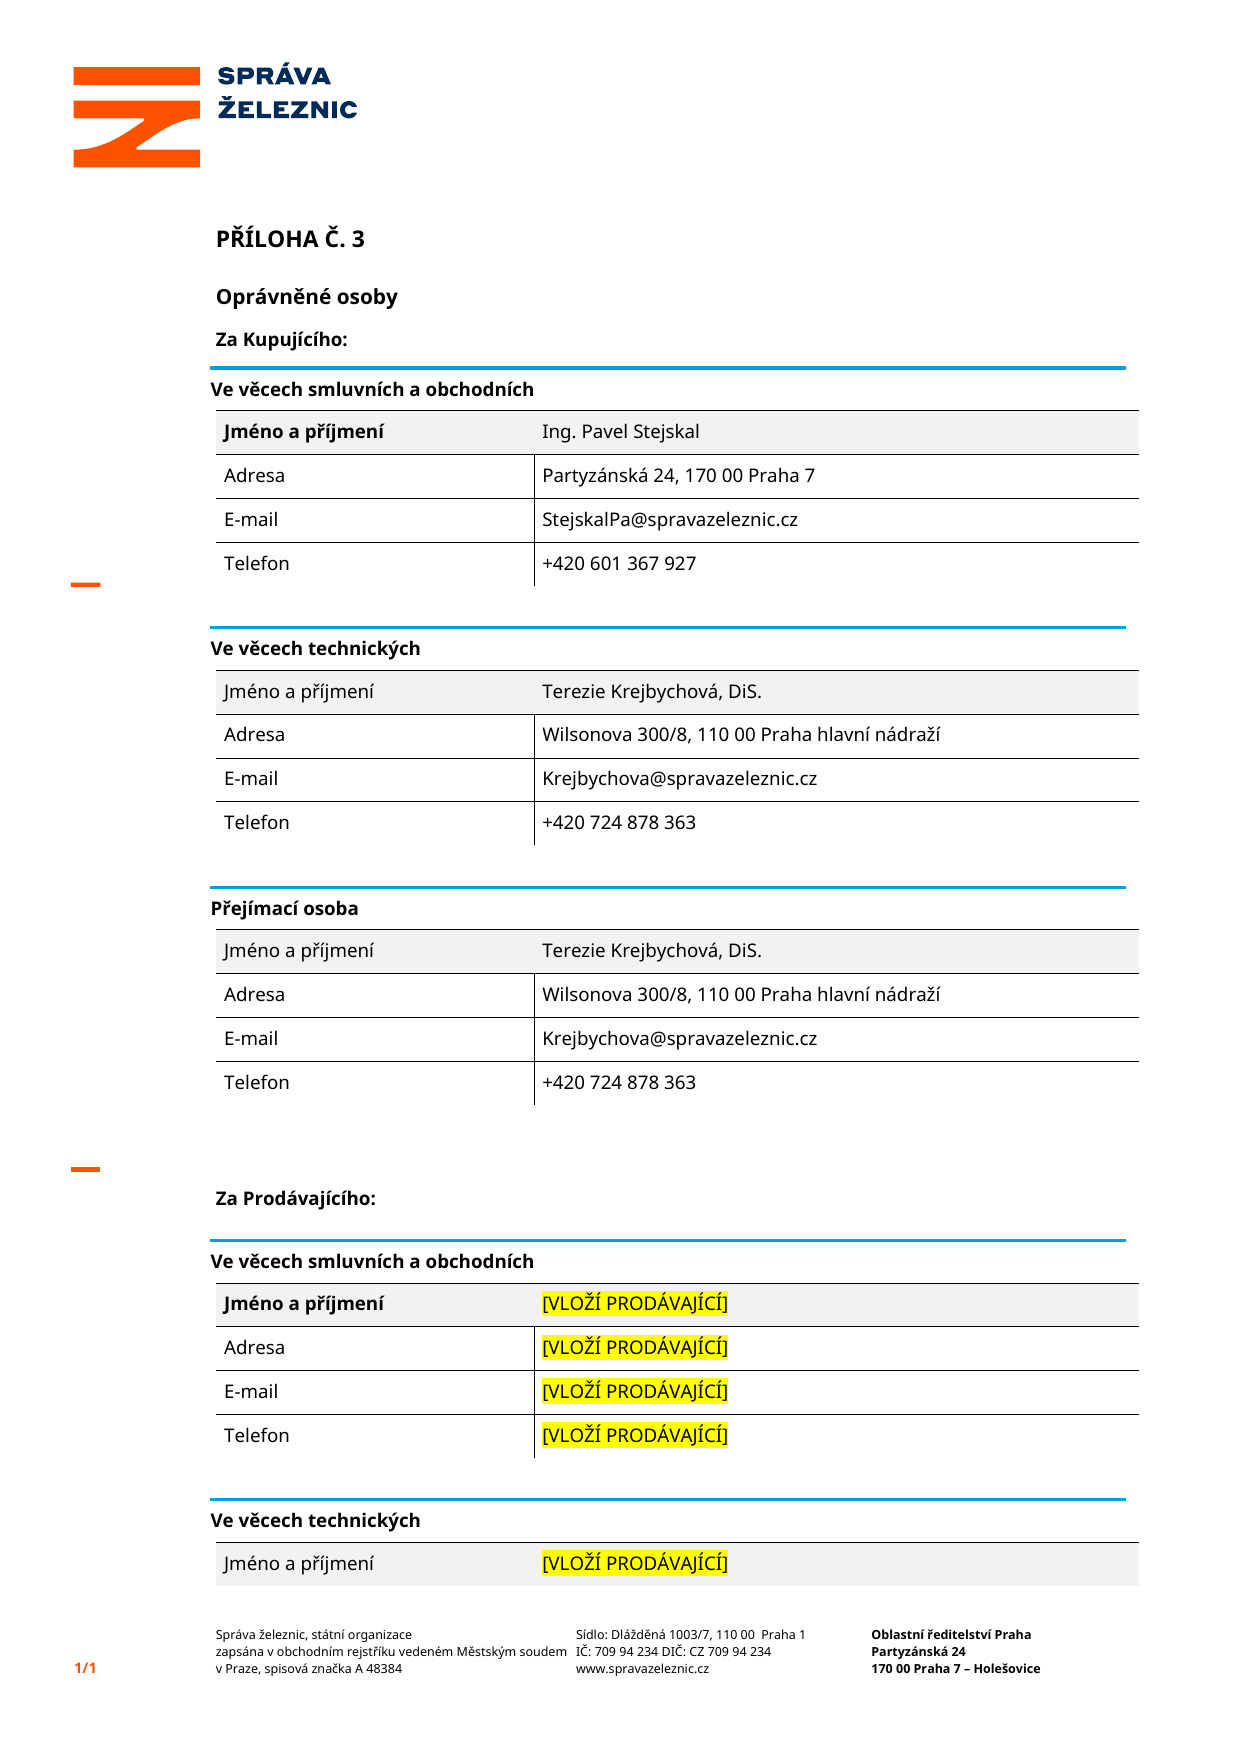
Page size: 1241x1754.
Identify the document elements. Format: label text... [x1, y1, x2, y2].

text Přejímací osoba [210, 889, 1126, 921]
table_cell [VLOŽÍ PRODÁVAJÍCÍ] [535, 1415, 1139, 1458]
table_cell +420 601 367 927 [535, 543, 1139, 586]
table_cell Adresa [216, 974, 534, 1017]
text Za Kupujícího: [216, 326, 1122, 351]
table_header Jméno a příjmení [216, 411, 534, 454]
table_cell Wilsonova 300/8, 110 00 Praha hlavní nádraží [535, 974, 1139, 1017]
table_cell Telefon [216, 543, 534, 586]
table_cell Telefon [216, 1062, 534, 1105]
table_cell [VLOŽÍ PRODÁVAJÍCÍ] [535, 1327, 1139, 1370]
text Příloha č. 3 [216, 223, 1122, 254]
table_cell E-mail [216, 759, 534, 801]
table_header Jméno a příjmení [216, 1543, 534, 1586]
table_cell Telefon [216, 1415, 534, 1458]
table_header [VLOŽÍ PRODÁVAJÍCÍ] [534, 1284, 1139, 1326]
table_cell StejskalPa@spravazeleznic.cz [535, 499, 1139, 542]
table_header Jméno a příjmení [216, 930, 534, 973]
table_cell [VLOŽÍ PRODÁVAJÍCÍ] [535, 1371, 1139, 1414]
table_header Ing. Pavel Stejskal [534, 411, 1139, 454]
text Za Prodávajícího: [216, 1186, 1122, 1211]
table_header [VLOŽÍ PRODÁVAJÍCÍ] [534, 1543, 1139, 1586]
table_cell E-mail [216, 1018, 534, 1061]
table_header Terezie Krejbychová, DiS. [534, 930, 1139, 973]
text Ve věcech technických [210, 629, 1126, 661]
table_cell +420 724 878 363 [535, 802, 1139, 845]
text Ve věcech technických [210, 1501, 1126, 1533]
table_cell Krejbychova@spravazeleznic.cz [535, 1018, 1139, 1061]
table_cell E-mail [216, 1371, 534, 1414]
table_cell E-mail [216, 499, 534, 542]
table_cell Adresa [216, 1327, 534, 1370]
text Ve věcech smluvních a obchodních [210, 370, 1126, 401]
table_cell Adresa [216, 715, 534, 757]
table_header Terezie Krejbychová, DiS. [534, 671, 1139, 713]
table_cell Wilsonova 300/8, 110 00 Praha hlavní nádraží [535, 715, 1139, 757]
table_cell Partyzánská 24, 170 00 Praha 7 [535, 455, 1139, 498]
table_cell Telefon [216, 802, 534, 845]
text Ve věcech smluvních a obchodních [210, 1242, 1126, 1274]
table_header Jméno a příjmení [216, 671, 534, 713]
table_header Jméno a příjmení [216, 1284, 534, 1326]
table_cell Krejbychova@spravazeleznic.cz [535, 759, 1139, 801]
table_cell +420 724 878 363 [535, 1062, 1139, 1105]
table_cell Adresa [216, 455, 534, 498]
text Oprávněné osoby [216, 282, 1122, 311]
